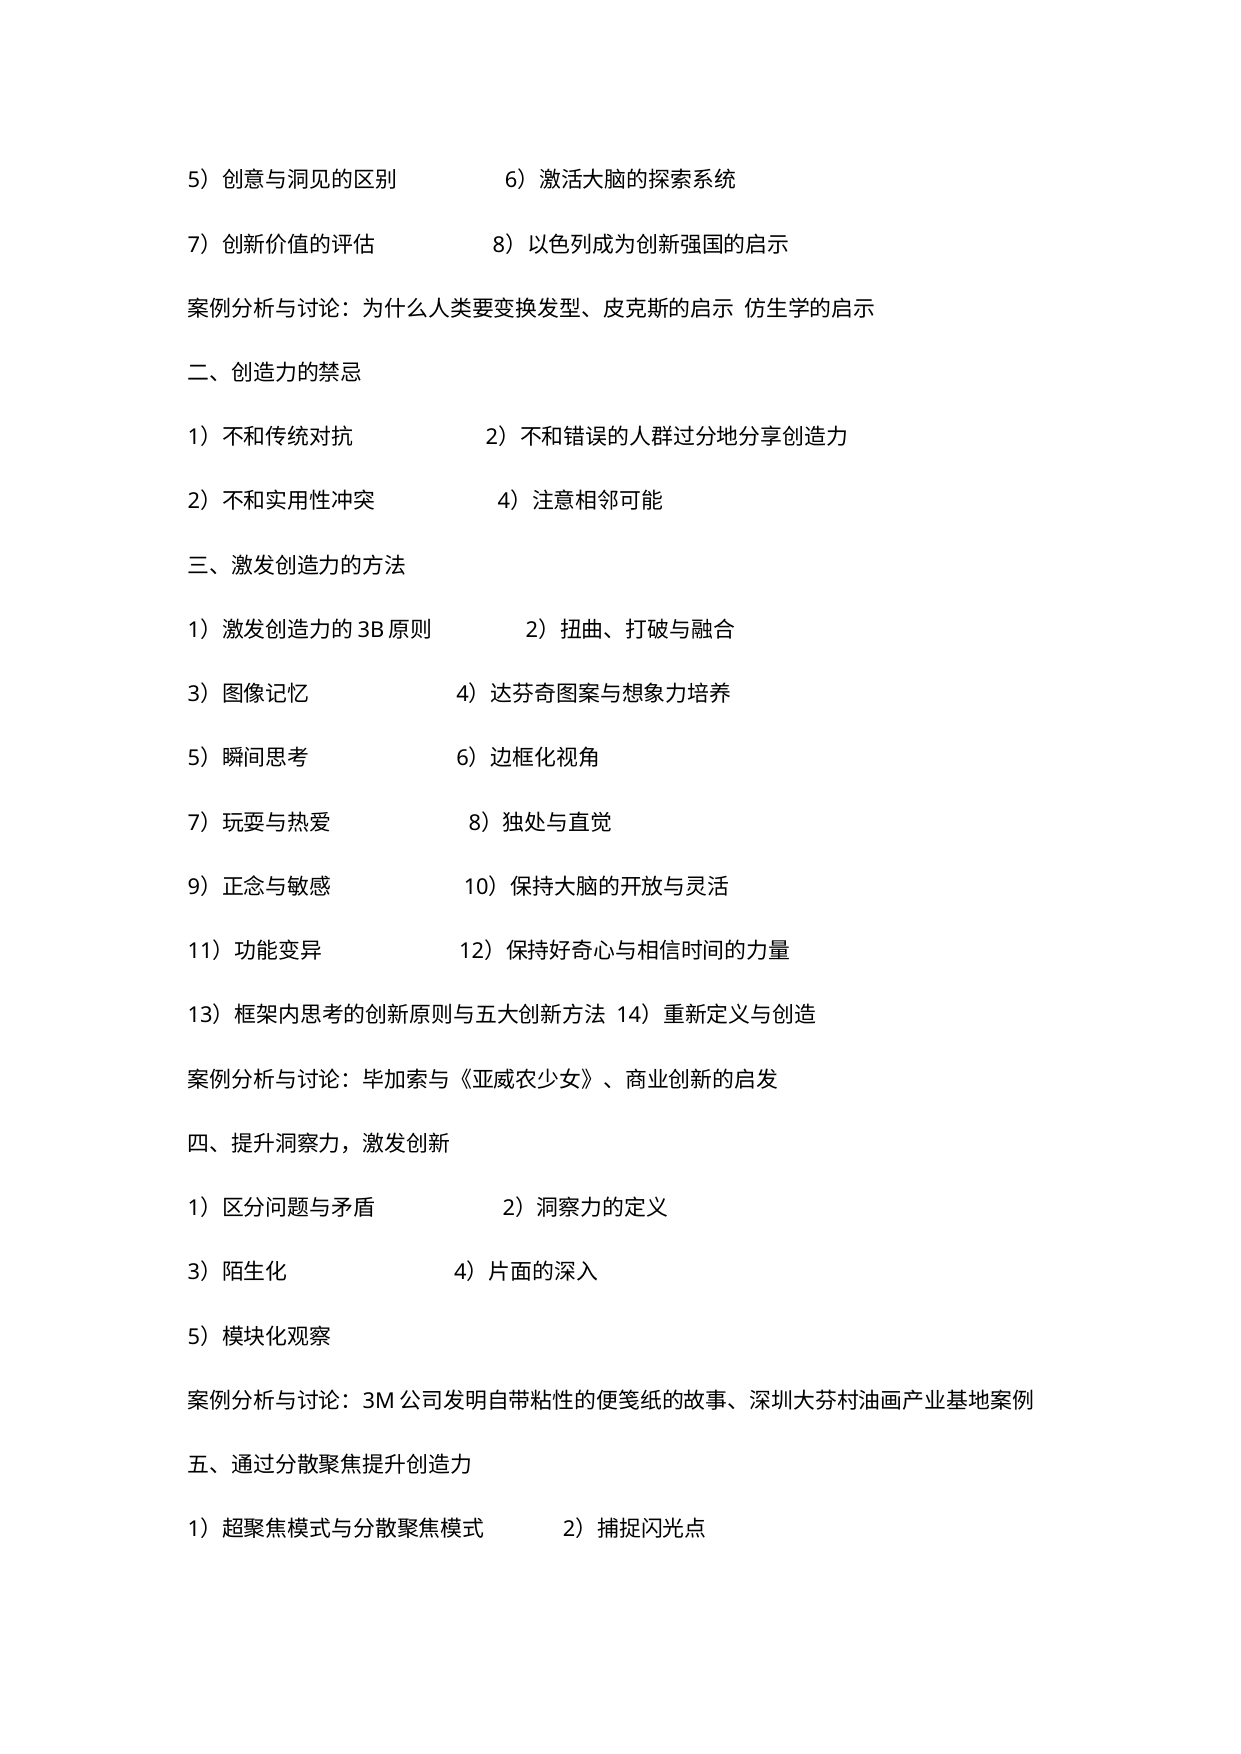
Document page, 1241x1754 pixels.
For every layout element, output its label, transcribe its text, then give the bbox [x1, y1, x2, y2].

text 3）陌生化 4）片面的深入 [187, 1254, 1053, 1287]
text 13）框架内思考的创新原则与五大创新方法 14）重新定义与创造 [187, 997, 1053, 1030]
text 2）不和实用性冲突 4）注意相邻可能 [187, 483, 1053, 516]
text 7）玩耍与热爱 8）独处与直觉 [187, 804, 1053, 837]
text 5）模块化观察 [187, 1318, 1053, 1351]
text 1）超聚焦模式与分散聚焦模式 2）捕捉闪光点 [187, 1511, 1053, 1543]
text 四、提升洞察力，激发创新 [187, 1126, 1053, 1158]
text 1）不和传统对抗 2）不和错误的人群过分地分享创造力 [187, 419, 1053, 451]
text 5）瞬间思考 6）边框化视角 [187, 740, 1053, 773]
text 11）功能变异 12）保持好奇心与相信时间的力量 [187, 933, 1053, 965]
text 案例分析与讨论：为什么人类要变换发型、皮克斯的启示 仿生学的启示 [187, 291, 1053, 323]
text 案例分析与讨论：毕加索与《亚威农少女》、商业创新的启发 [187, 1061, 1053, 1094]
text 3）图像记忆 4）达芬奇图案与想象力培养 [187, 676, 1053, 708]
text 9）正念与敏感 10）保持大脑的开放与灵活 [187, 869, 1053, 901]
text 5）创意与洞见的区别 6）激活大脑的探索系统 [187, 162, 1053, 194]
text 1）激发创造力的3B原则 2）扭曲、打破与融合 [187, 612, 1053, 644]
text 案例分析与讨论：3M公司发明自带粘性的便笺纸的故事、深圳大芬村油画产业基地案例 [187, 1383, 1053, 1415]
text 三、激发创造力的方法 [187, 547, 1053, 580]
text 7）创新价值的评估 8）以色列成为创新强国的启示 [187, 226, 1053, 259]
text 1）区分问题与矛盾 2）洞察力的定义 [187, 1190, 1053, 1222]
text 二、创造力的禁忌 [187, 355, 1053, 387]
text 五、通过分散聚焦提升创造力 [187, 1447, 1053, 1479]
